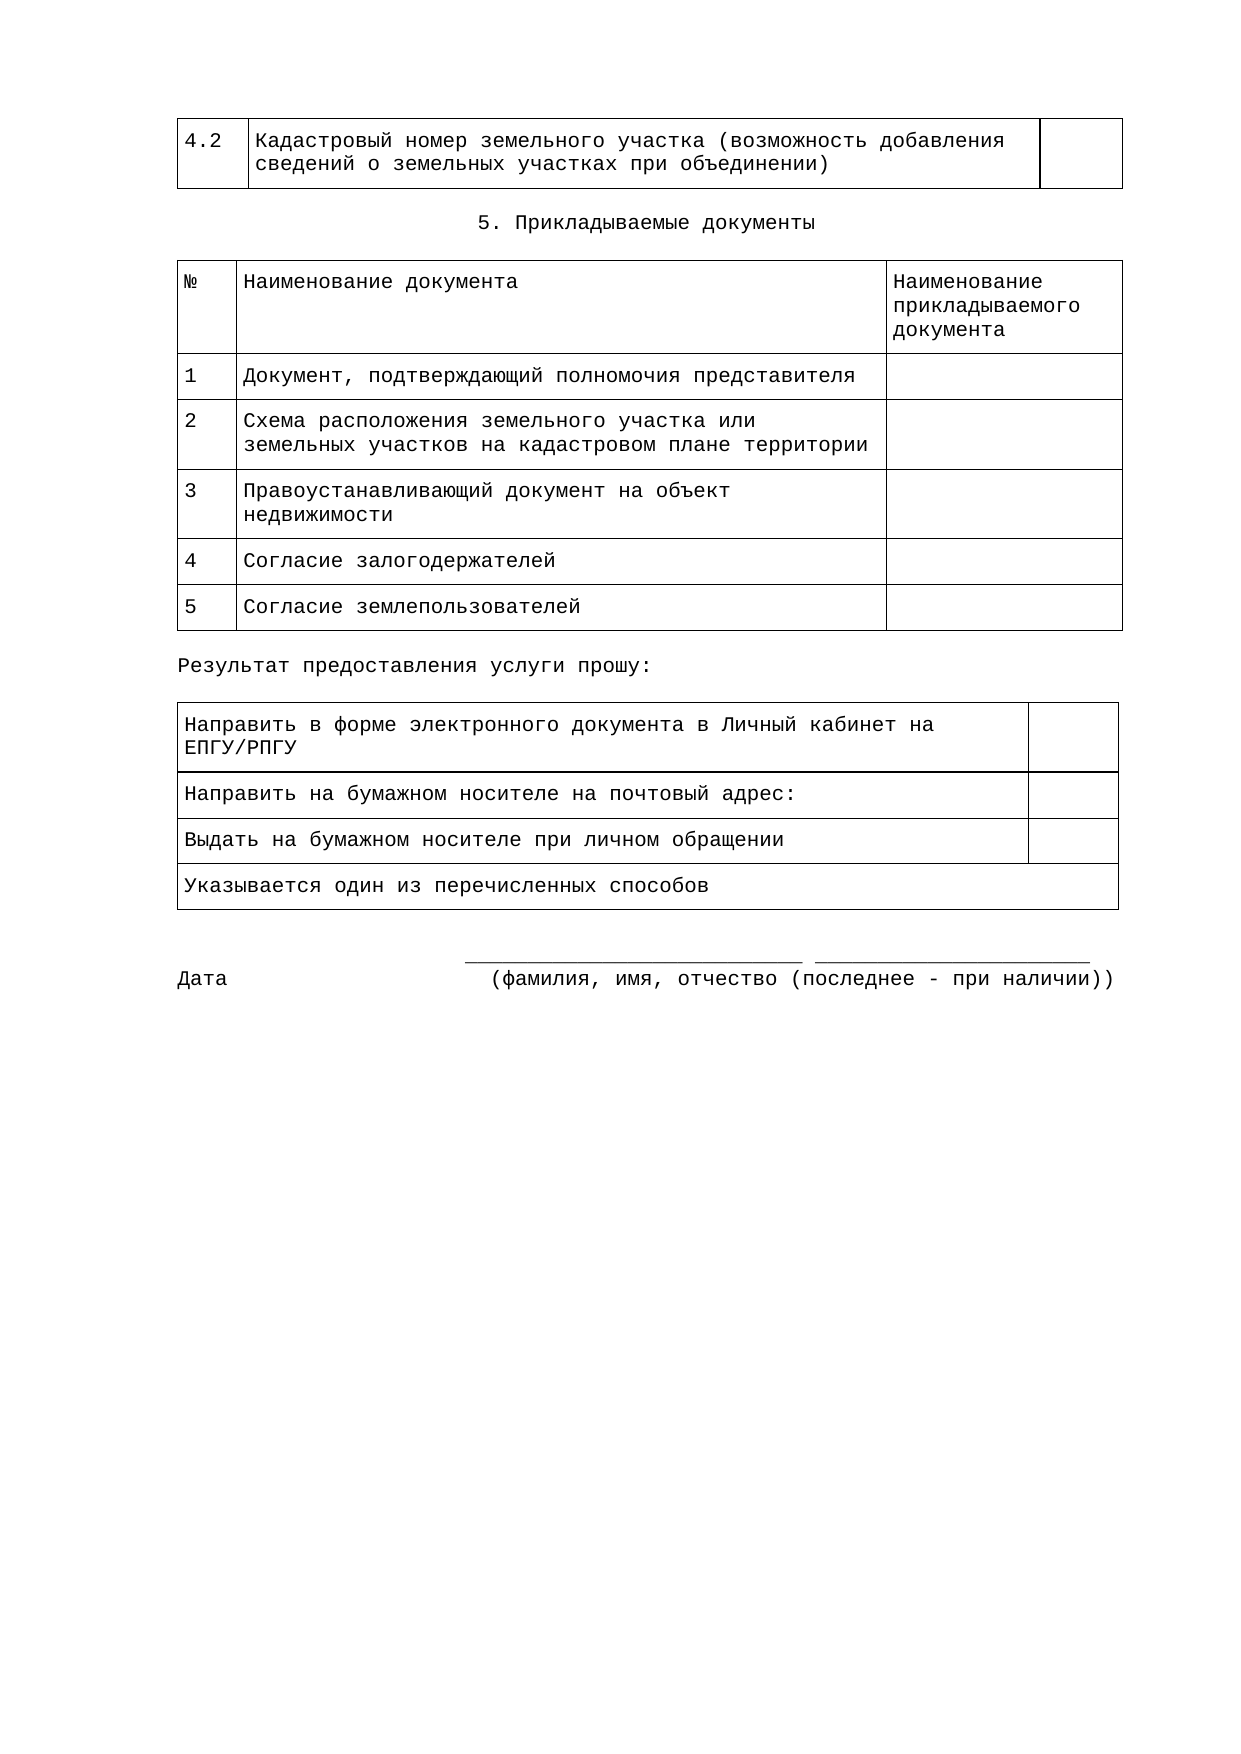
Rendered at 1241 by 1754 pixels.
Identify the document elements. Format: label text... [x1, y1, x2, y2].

table_cell Выдать на бумажном носителе при личном обращении [178, 819, 1028, 863]
table_cell 3 [178, 470, 236, 538]
table_cell Направить на бумажном носителе на почтовый адрес: [178, 773, 1028, 817]
table_cell [887, 400, 1122, 468]
table_cell [887, 539, 1122, 584]
table_cell Согласие землепользователей [237, 585, 886, 630]
table_cell [1041, 119, 1122, 188]
table_cell 5 [178, 585, 236, 630]
table_cell Указывается один из перечисленных способов [178, 864, 1118, 909]
table_cell Правоустанавливающий документ на объект недвижимости [237, 470, 886, 538]
table_cell Схема расположения земельного участка или земельных участков на кадастровом плане территории [237, 400, 886, 468]
table_cell Кадастровый номер земельного участка (возможность добавления сведений о земельных участках при объединении) [249, 119, 1039, 188]
table_cell [887, 354, 1122, 399]
table_cell 2 [178, 400, 236, 468]
text 5. Прикладываемые документы [177, 212, 1175, 236]
table_header Наименование прикладываемого документа [887, 261, 1122, 353]
table_cell Согласие залогодержателей [237, 539, 886, 584]
table_cell [1029, 819, 1118, 863]
table_cell 4 [178, 539, 236, 584]
table_cell [887, 585, 1122, 630]
table_cell [887, 470, 1122, 538]
table_header Направить в форме электронного документа в Личный кабинет на ЕПГУ/РПГУ [178, 703, 1028, 771]
table_header [1029, 703, 1118, 771]
table_header № [178, 261, 236, 353]
table_cell 4.2 [178, 119, 248, 188]
text Результат предоставления услуги прошу: [177, 654, 1175, 678]
table_cell [1029, 773, 1118, 817]
table_cell Документ, подтверждающий полномочия представителя [237, 354, 886, 399]
text Дата (фамилия, имя, отчество (последнее - при наличии)) [177, 968, 1175, 992]
table_cell 1 [178, 354, 236, 399]
table_header Наименование документа [237, 261, 886, 353]
text ___________________________ ______________________ [177, 944, 1175, 968]
